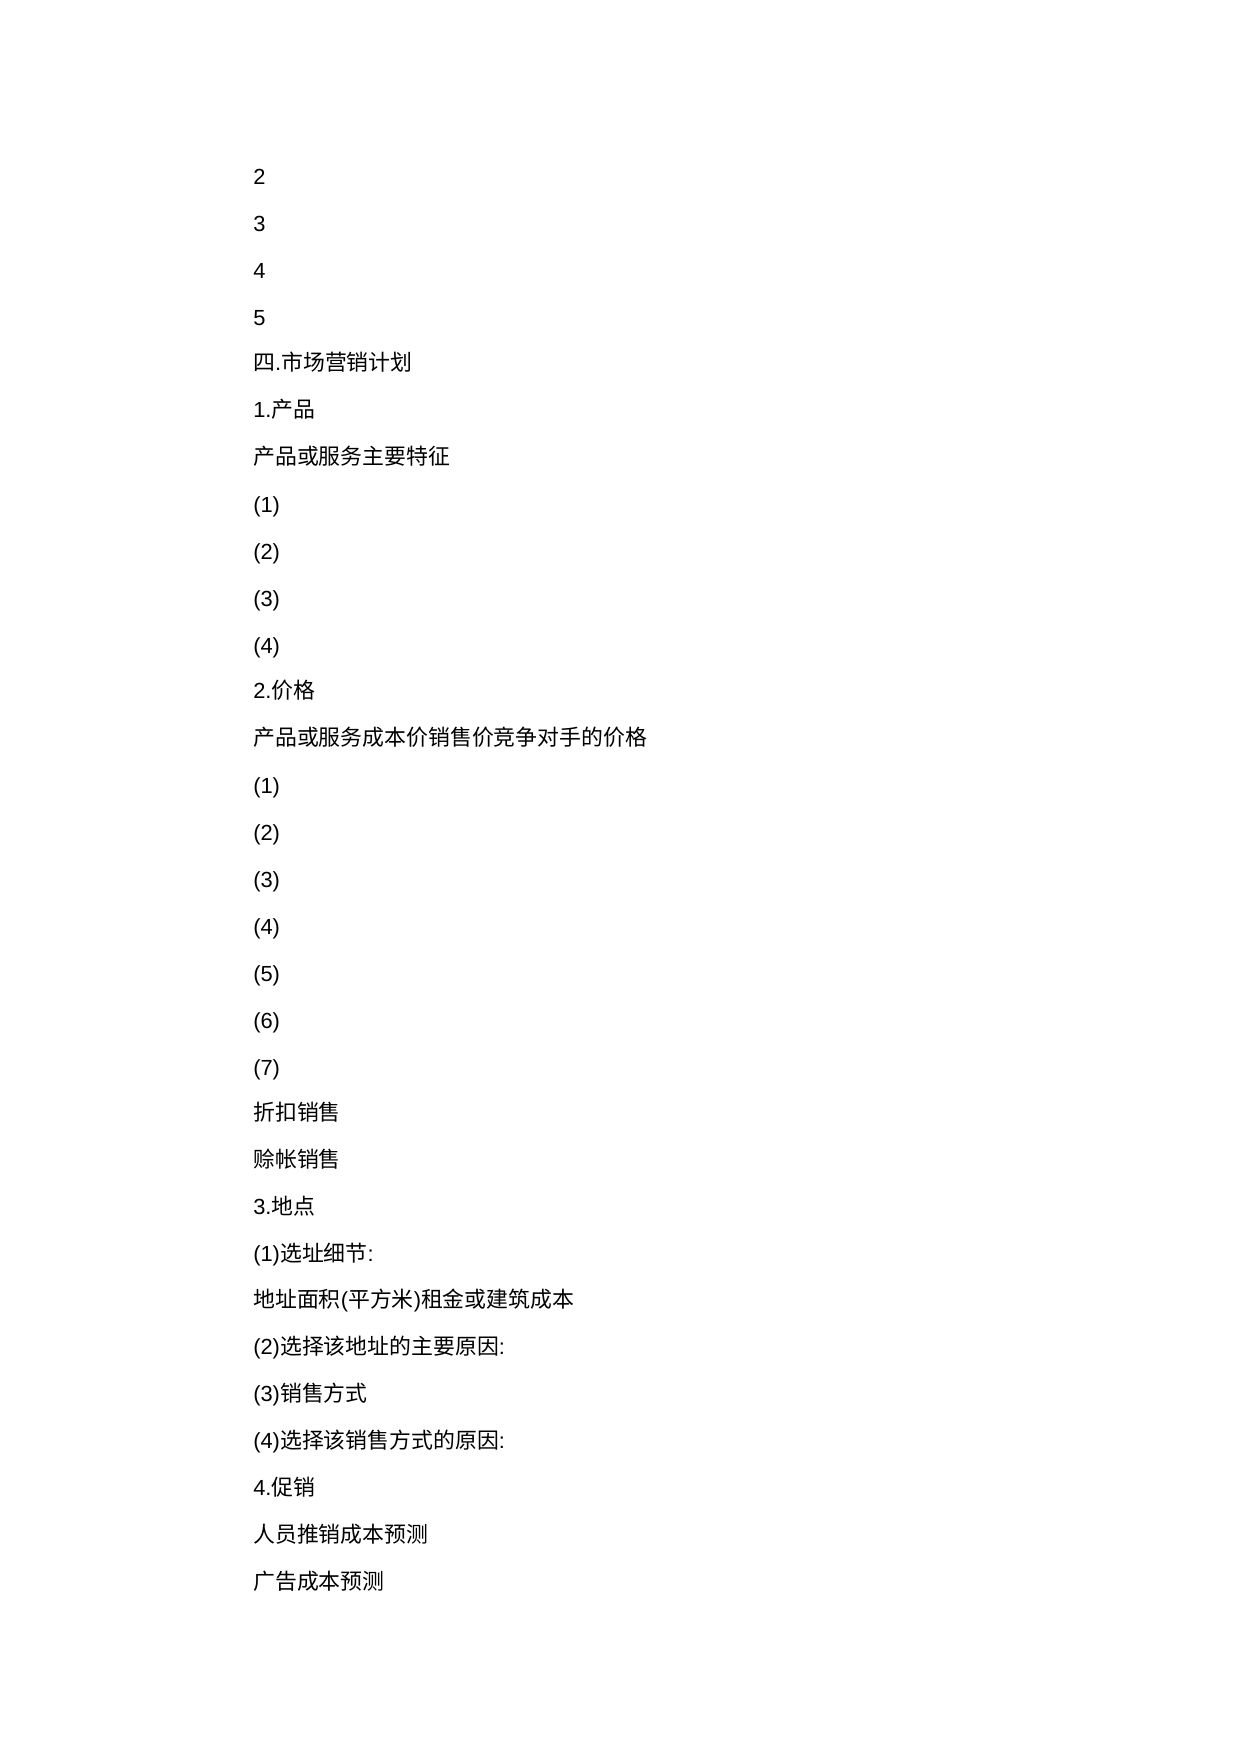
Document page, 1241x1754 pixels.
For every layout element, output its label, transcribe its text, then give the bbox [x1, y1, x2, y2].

text (2) [203, 525, 1037, 564]
text (4)选择该销售方式的原因: [203, 1416, 1037, 1455]
text (1)选址细节: [203, 1228, 1037, 1267]
text 四.市场营销计划 [203, 337, 1037, 377]
text 2.价格 [203, 666, 1037, 705]
text (5) [203, 947, 1037, 986]
text (3)销售方式 [203, 1369, 1037, 1408]
text (1) [203, 478, 1037, 517]
text (2)选择该地址的主要原因: [203, 1322, 1037, 1361]
text (1) [203, 759, 1037, 798]
text (4) [203, 900, 1037, 939]
text 3 [203, 197, 1037, 236]
text 人员推销成本预测 [203, 1509, 1037, 1548]
text (4) [203, 619, 1037, 658]
text 4.促销 [203, 1462, 1037, 1502]
text 3.地点 [203, 1181, 1037, 1220]
text 产品或服务成本价销售价竞争对手的价格 [203, 712, 1037, 752]
text 2 [203, 150, 1037, 189]
text (3) [203, 572, 1037, 611]
text 5 [203, 291, 1037, 330]
text (3) [203, 853, 1037, 892]
text 产品或服务主要特征 [203, 431, 1037, 470]
text 赊帐销售 [203, 1134, 1037, 1173]
text 1.产品 [203, 384, 1037, 423]
text (7) [203, 1041, 1037, 1080]
text 折扣销售 [203, 1087, 1037, 1127]
text (2) [203, 806, 1037, 845]
text (6) [203, 994, 1037, 1033]
text 地址面积(平方米)租金或建筑成本 [203, 1275, 1037, 1314]
text 广告成本预测 [203, 1556, 1037, 1595]
text 4 [203, 244, 1037, 283]
